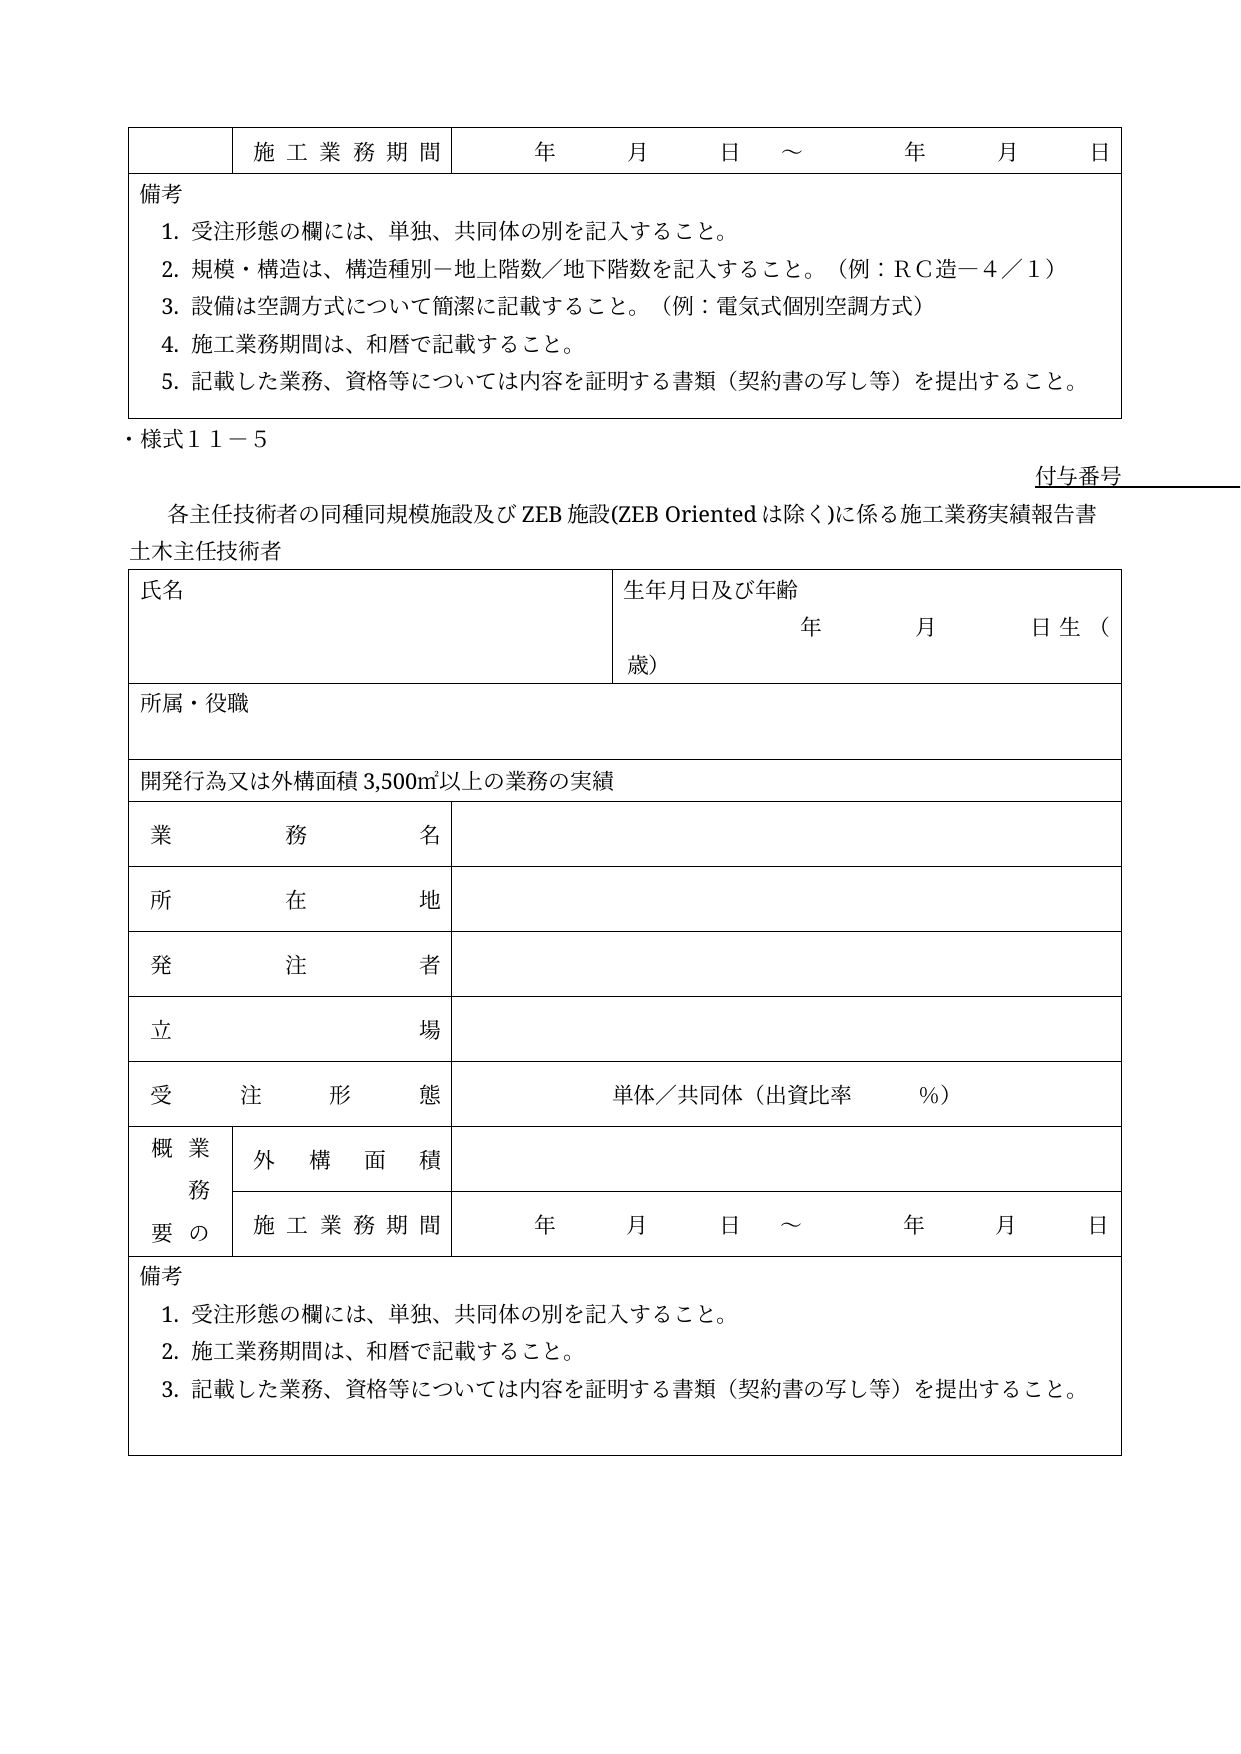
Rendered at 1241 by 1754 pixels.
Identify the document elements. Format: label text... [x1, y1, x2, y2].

text 土木主任技術者 [129, 531, 1122, 569]
table_cell 立場 [129, 997, 451, 1061]
text 付与番号 [118, 456, 1122, 494]
table_cell 施工業務期間 [233, 1192, 451, 1256]
table_cell 受注形態 [129, 1062, 451, 1126]
text 各主任技術者の同種同規模施設及びZEB施設(ZEB Orientedは除く)に係る施工業務実績報告書 [118, 494, 1146, 531]
table_cell 発注者 [129, 932, 451, 996]
table_cell 施工業務期間 [233, 128, 451, 173]
table_cell 業務名 [129, 802, 451, 866]
table_cell [452, 802, 1121, 866]
table_cell [452, 932, 1121, 996]
table_header 生年月日及び年齢 年 月 日生（ 歳） [613, 570, 1121, 682]
table_cell [452, 997, 1121, 1061]
table_cell 開発行為又は外構面積3,500㎡以上の業務の実績 [129, 760, 1121, 801]
text ・様式１１－５ [118, 419, 1122, 456]
table_header 氏名 [129, 570, 612, 682]
table_cell 所在地 [129, 867, 451, 931]
table_cell 所属・役職 [129, 684, 1121, 759]
table_cell 年 月 日 ～ 年 月 日 [452, 1192, 1121, 1256]
table_cell [452, 1127, 1121, 1191]
table_cell 外構面積 [233, 1127, 451, 1191]
table_cell 備考 受注形態の欄には、単独、共同体の別を記入すること。 規模・構造は、構造種別－地上階数／地下階数を記入すること。（例：ＲＣ造―４／１） 設備は空調方式について簡潔に記載すること。（例：電気式個別空調方式） 施工業務期間は、和暦で記載すること。 記載した業務、資格等については内容を証明する書類（契約書の写し等）を提出すること。 [129, 174, 1121, 418]
table_cell [452, 867, 1121, 931]
table_cell 備考 受注形態の欄には、単独、共同体の別を記入すること。 施工業務期間は、和暦で記載すること。 記載した業務、資格等については内容を証明する書類（契約書の写し等）を提出すること。 [129, 1257, 1121, 1455]
table_cell 業務の 概要 [129, 1127, 232, 1256]
table_cell 単体／共同体（出資比率 ％） [452, 1062, 1121, 1126]
table_cell 年 月 日 ～ 年 月 日 [452, 128, 1121, 173]
